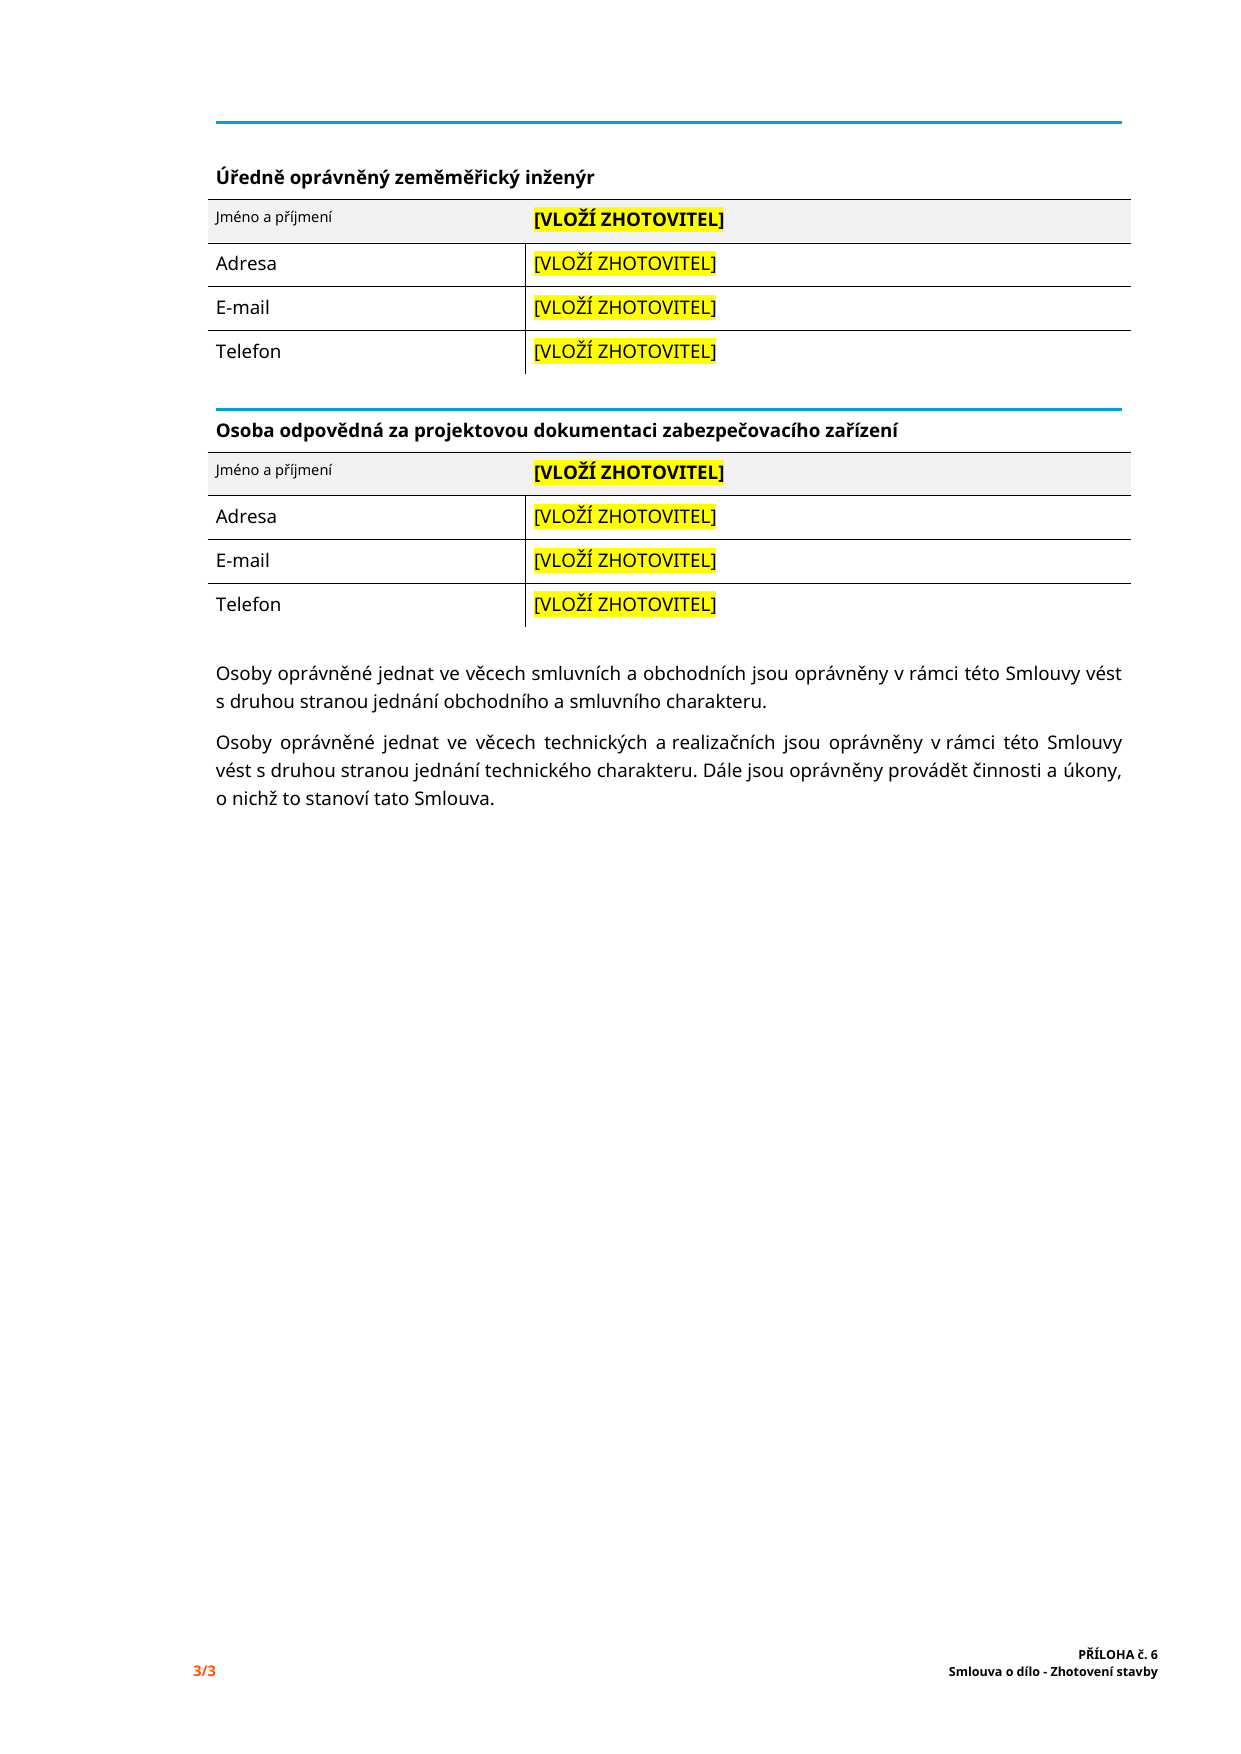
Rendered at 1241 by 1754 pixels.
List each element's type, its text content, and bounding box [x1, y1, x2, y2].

table_cell Adresa [208, 244, 525, 286]
table_cell [VLOŽÍ ZHOTOVITEL] [526, 540, 1131, 583]
table_cell [VLOŽÍ ZHOTOVITEL] [526, 244, 1131, 286]
table_cell E-mail [208, 540, 525, 583]
text Osoby oprávněné jednat ve věcech technických a realizačních jsou oprávněny v rámci této Smlouvy vést s druhou stranou jednání technického charakteru. Dále jsou oprávněny provádět činnosti a úkony, o nichž to stanoví tato Smlouva. [216, 729, 1122, 811]
table_cell Telefon [208, 331, 525, 374]
table_header Jméno a příjmení [208, 200, 526, 242]
table_header Jméno a příjmení [208, 453, 526, 495]
table_cell [VLOŽÍ ZHOTOVITEL] [526, 584, 1131, 627]
text Osoba odpovědná za projektovou dokumentaci zabezpečovacího zařízení [216, 411, 1122, 443]
table_cell Telefon [208, 584, 525, 627]
table_cell [VLOŽÍ ZHOTOVITEL] [526, 496, 1131, 539]
table_header [VLOŽÍ ZHOTOVITEL] [526, 453, 1131, 495]
table_cell Adresa [208, 496, 525, 539]
text Úředně oprávněný zeměměřický inženýr [216, 155, 1122, 190]
table_header [VLOŽÍ ZHOTOVITEL] [526, 200, 1131, 242]
table_cell [VLOŽÍ ZHOTOVITEL] [526, 287, 1131, 330]
table_cell [VLOŽÍ ZHOTOVITEL] [526, 331, 1131, 374]
text Osoby oprávněné jednat ve věcech smluvních a obchodních jsou oprávněny v rámci této Smlouvy vést s druhou stranou jednání obchodního a smluvního charakteru. [216, 661, 1122, 714]
table_cell E-mail [208, 287, 525, 330]
